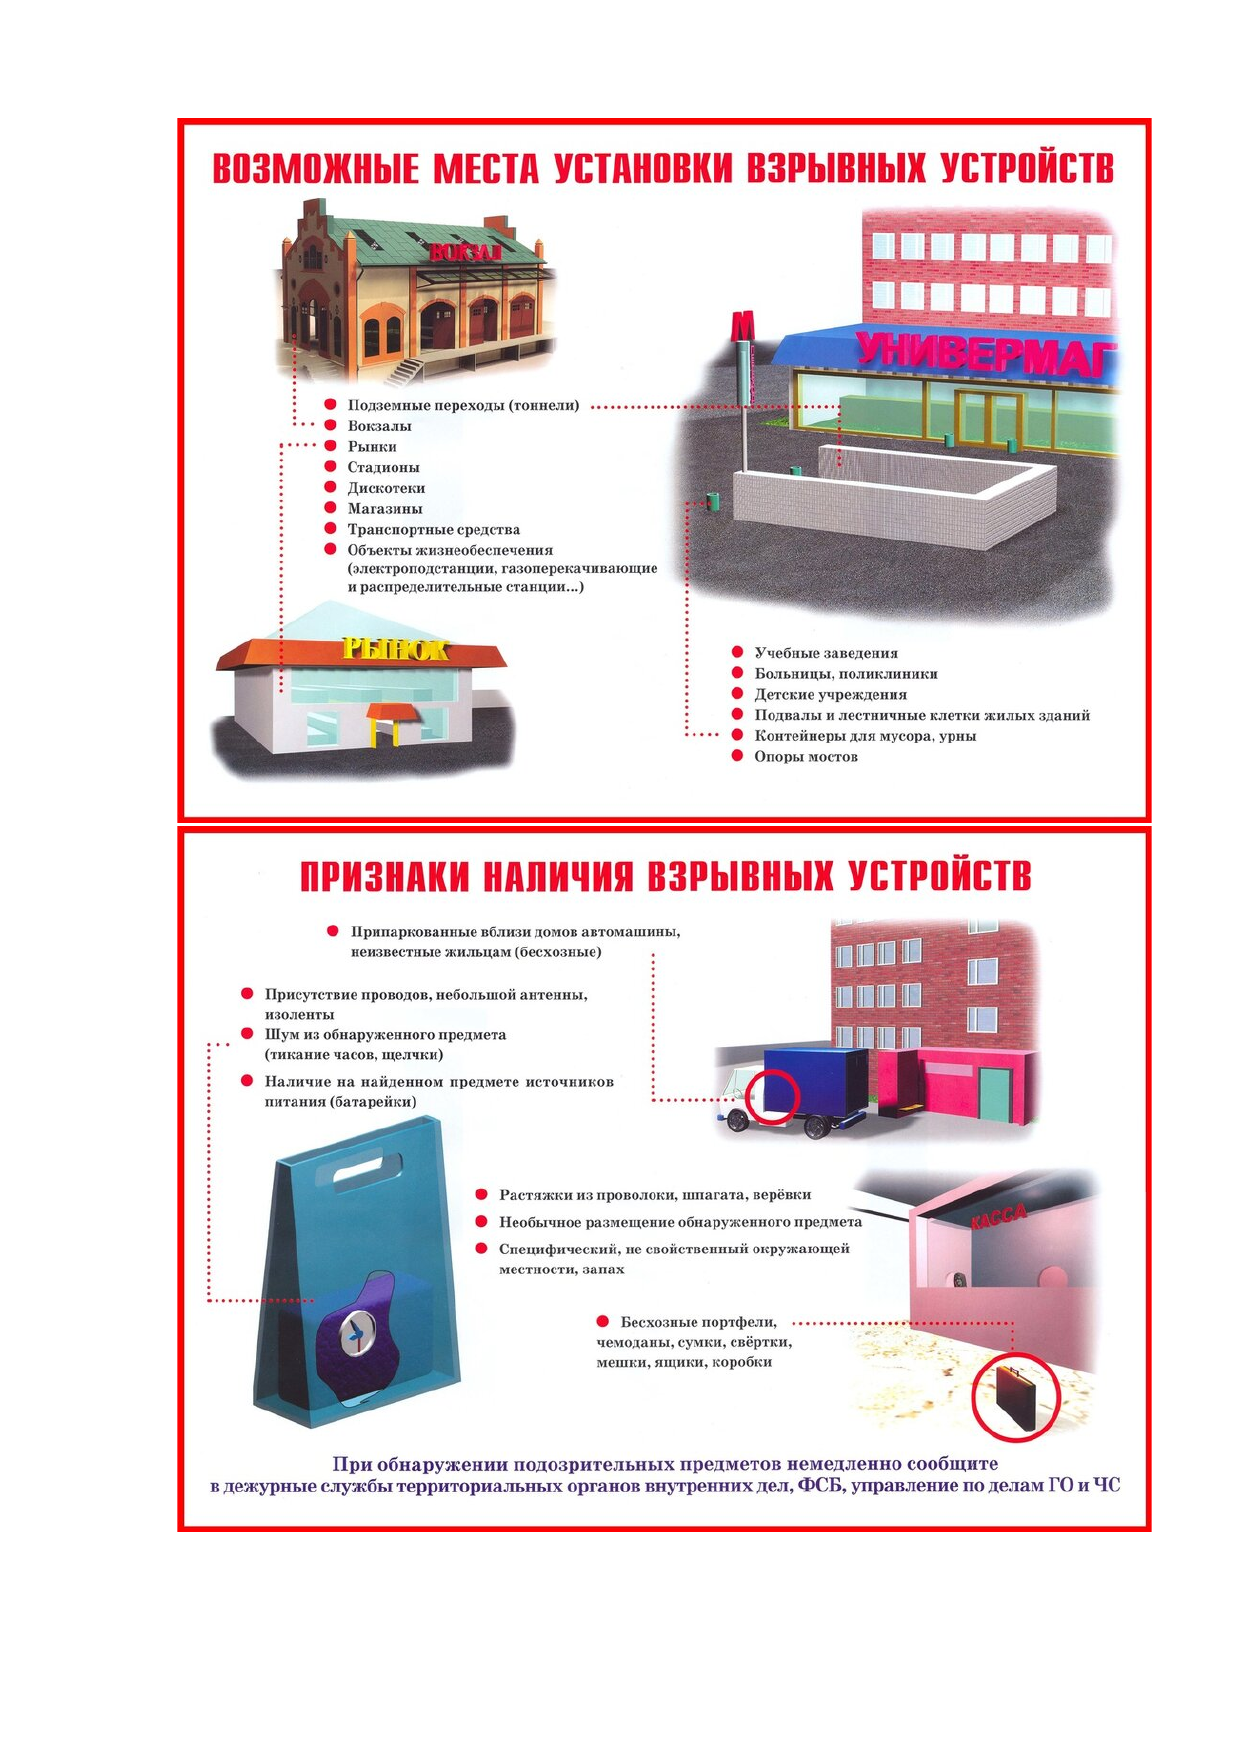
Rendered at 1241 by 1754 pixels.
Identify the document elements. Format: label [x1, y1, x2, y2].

picture [177, 826, 1152, 1532]
picture [177, 118, 1152, 823]
